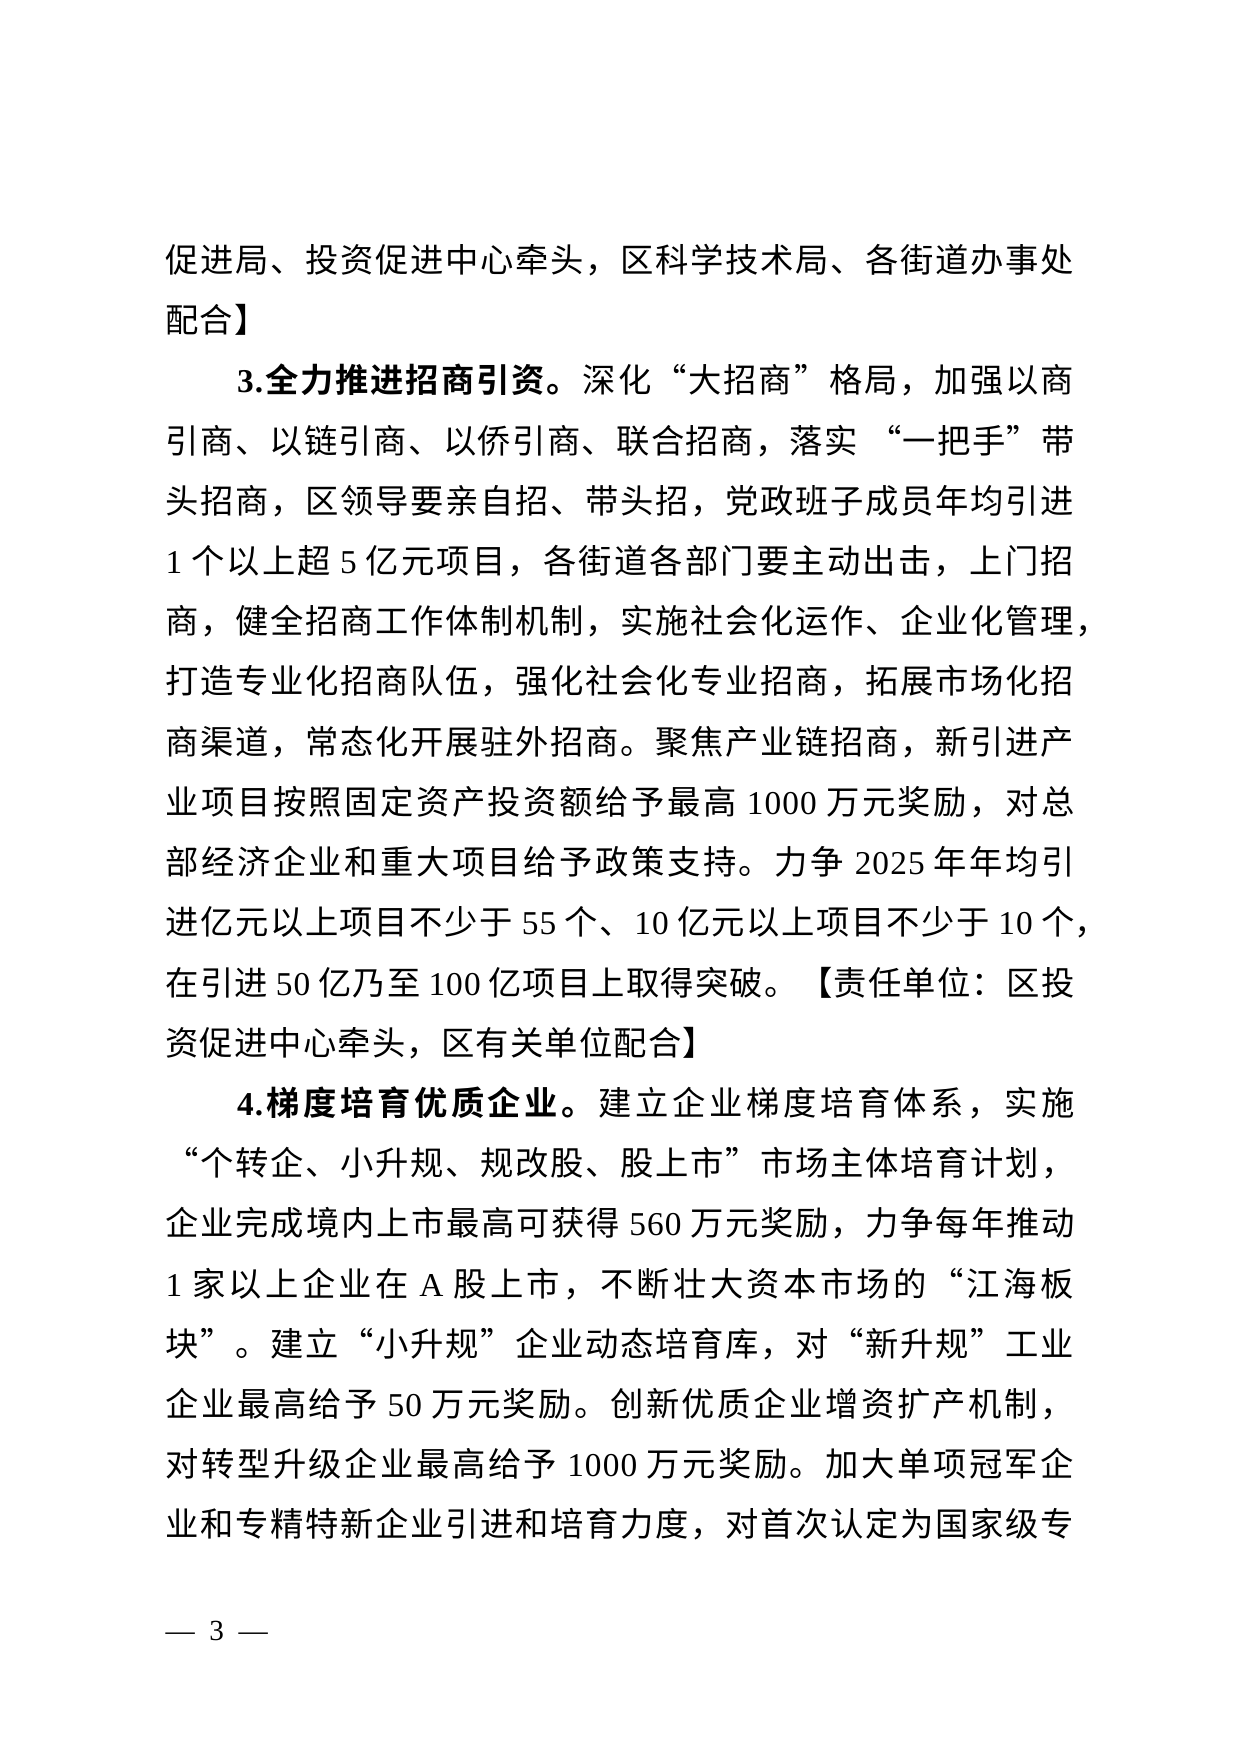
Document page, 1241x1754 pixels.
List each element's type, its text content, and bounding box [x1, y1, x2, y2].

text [165, 224, 1075, 345]
list 3.全力推进招商引资。深化“大招商”格局，加强以商引商、以链引商、以侨引商、联合招商，落实 “一把手”带头招商，区领导要亲自招、带头招，党政班子成员年均引进1个以上超5亿元项目，各街道各部门要主动出击，上门招商，健全招商工作体制机制，实施社会化运作、企业化管理，打造专业化招商队伍，强化社会化专业招商，拓展市场化招商渠道，常态化开展驻外招商。聚焦产业链招商，新引进产业项目按照固定资产投资额给予最高1000万元奖励，对总部经济企业和重大项目给予政策支持。力争2025年年均引进亿元以上项目不少于55个、10亿元以上项目不少于10个，在引进50亿乃至100亿项目上取得突破。【责任单位：区投资促进中心牵头，区有关单位配合】 [165, 345, 1075, 1067]
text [165, 1067, 1075, 1549]
